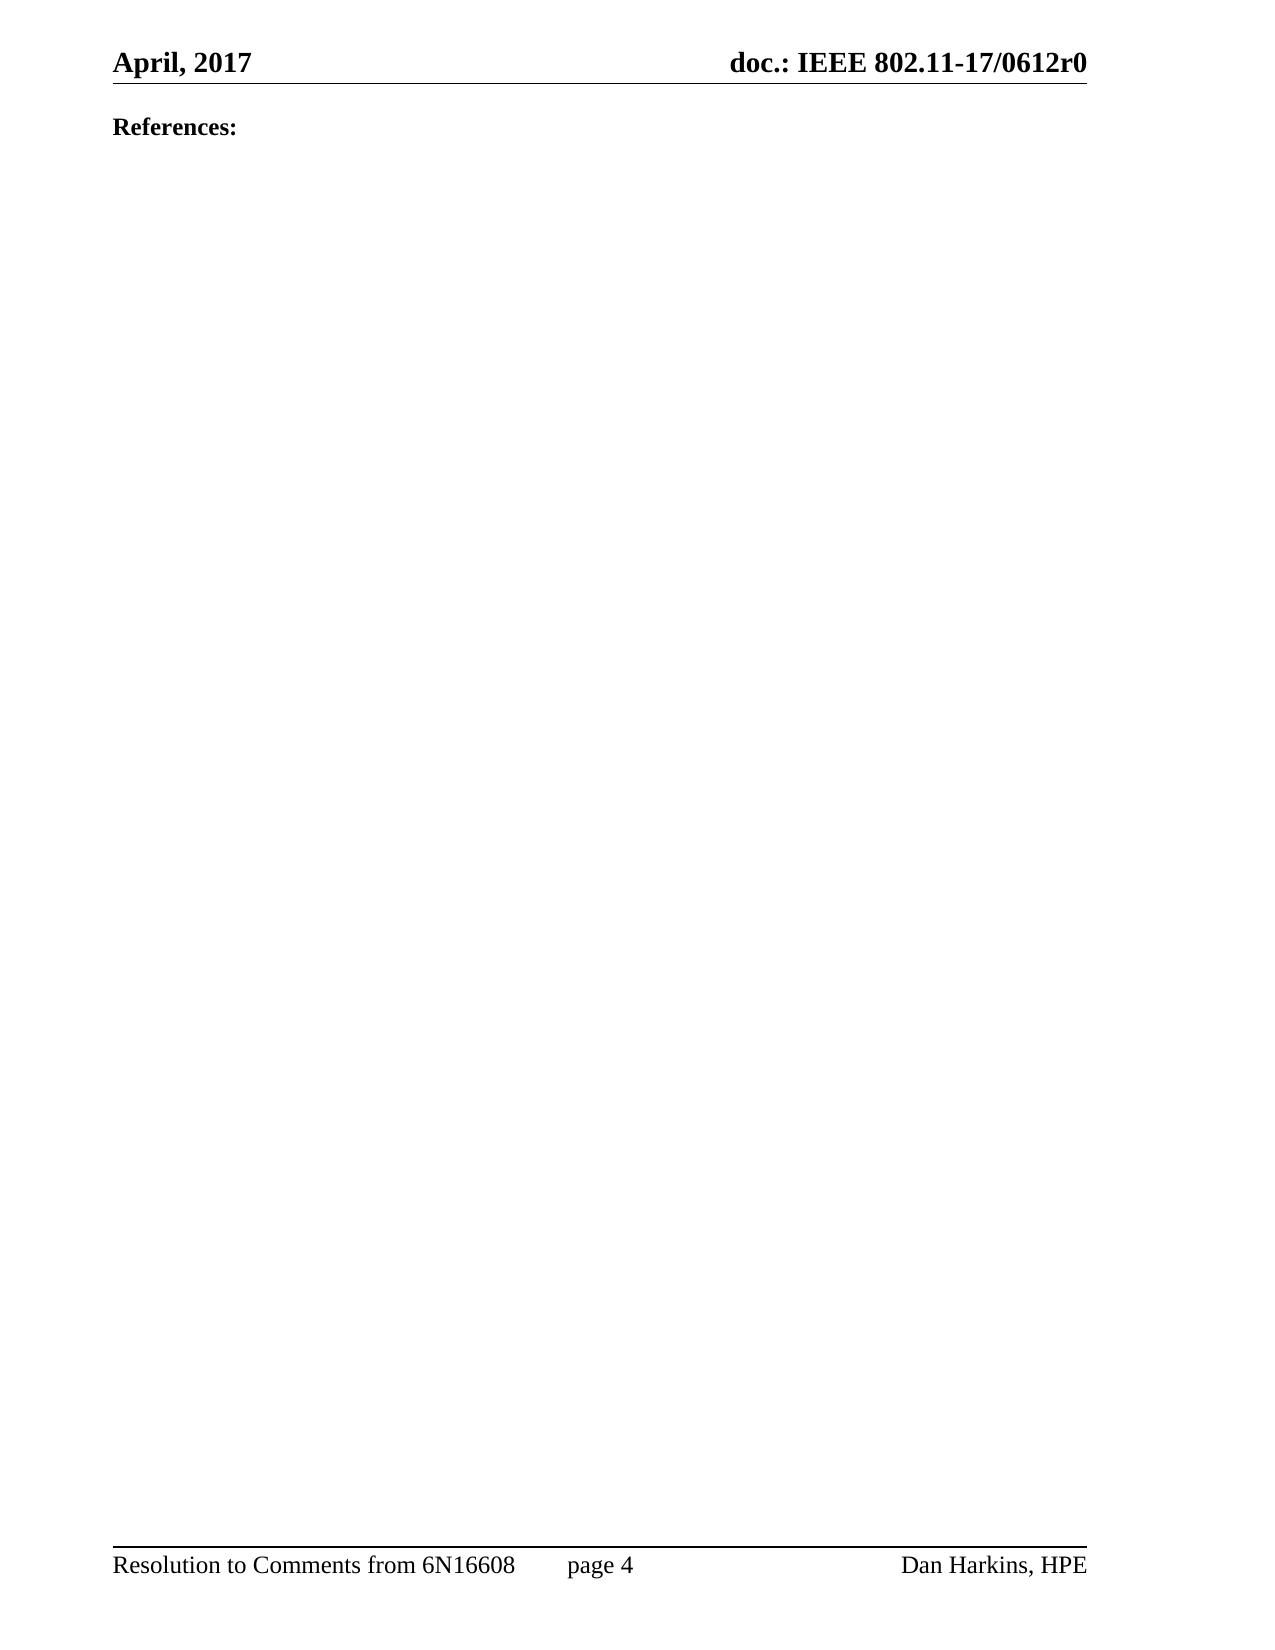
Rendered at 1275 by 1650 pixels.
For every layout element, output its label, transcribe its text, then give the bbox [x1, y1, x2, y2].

text References: [112, 112, 1087, 141]
